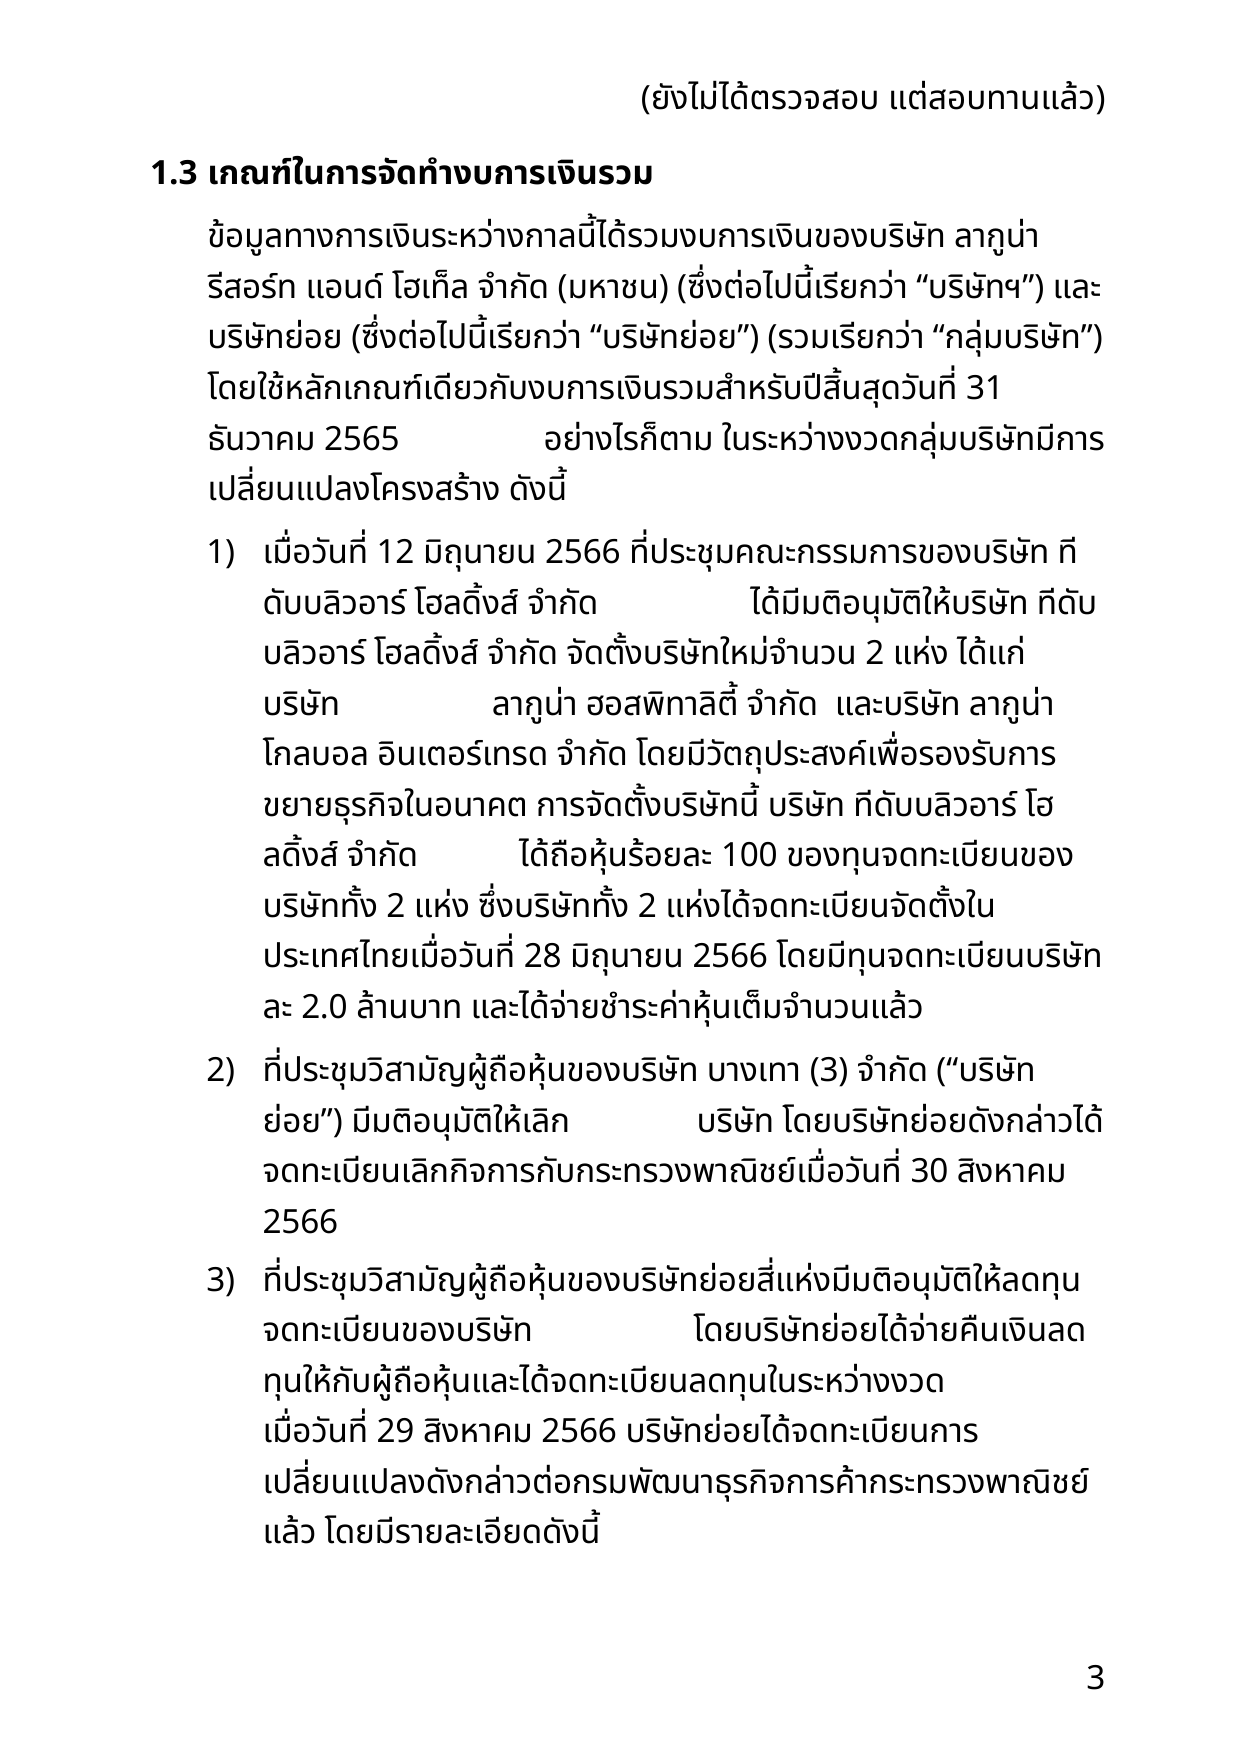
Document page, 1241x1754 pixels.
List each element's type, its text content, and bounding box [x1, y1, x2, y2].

text 1.3 เกณฑ์ในการจัดทำงบการเงินรวม [150, 149, 1105, 200]
text 1) เมื่อวันที่ 12 มิถุนายน 2566 ที่ประชุมคณะกรรมการของบริษัท ทีดับบลิวอาร์ โฮลดิ้งส์ จำกัด ได้มีมติอนุมัติให้บริษัท ทีดับบลิวอาร์ โฮลดิ้งส์ จำกัด จัดตั้งบริษัทใหม่จำนวน 2 แห่ง ได้แก่ บริษัท ลากูน่า ฮอสพิทาลิตี้ จำกัด และบริษัท ลากูน่า โกลบอล อินเตอร์เทรด จำกัด โดยมีวัตถุประสงค์เพื่อรองรับการขยายธุรกิจในอนาคต การจัดตั้งบริษัทนี้ บริษัท ทีดับบลิวอาร์ โฮลดิ้งส์ จำกัด ได้ถือหุ้นร้อยละ 100 ของทุนจดทะเบียนของบริษัททั้ง 2 แห่ง ซึ่งบริษัททั้ง 2 แห่งได้จดทะเบียนจัดตั้งในประเทศไทยเมื่อวันที่ 28 มิถุนายน 2566 โดยมีทุนจดทะเบียนบริษัทละ 2.0 ล้านบาท และได้จ่ายชำระค่าหุ้นเต็มจำนวนแล้ว [150, 528, 1105, 1033]
text 2) ที่ประชุมวิสามัญผู้ถือหุ้นของบริษัท บางเทา (3) จำกัด (“บริษัทย่อย”) มีมติอนุมัติให้เลิก บริษัท โดยบริษัทย่อยดังกล่าวได้จดทะเบียนเลิกกิจการกับกระทรวงพาณิชย์เมื่อวันที่ 30 สิงหาคม 2566 [150, 1046, 1105, 1243]
text 3) ที่ประชุมวิสามัญผู้ถือหุ้นของบริษัทย่อยสี่แห่งมีมติอนุมัติให้ลดทุนจดทะเบียนของบริษัท โดยบริษัทย่อยได้จ่ายคืนเงินลดทุนให้กับผู้ถือหุ้นและได้จดทะเบียนลดทุนในระหว่างงวด เมื่อวันที่ 29 สิงหาคม 2566 บริษัทย่อยได้จดทะเบียนการเปลี่ยนแปลงดังกล่าวต่อกรมพัฒนาธุรกิจการค้ากระทรวงพาณิชย์แล้ว โดยมีรายละเอียดดังนี้ [150, 1256, 1105, 1559]
text ข้อมูลทางการเงินระหว่างกาลนี้ได้รวมงบการเงินของบริษัท ลากูน่า รีสอร์ท แอนด์ โฮเท็ล จำกัด (มหาชน) (ซึ่งต่อไปนี้เรียกว่า “บริษัทฯ”) และบริษัทย่อย (ซึ่งต่อไปนี้เรียกว่า “บริษัทย่อย”) (รวมเรียกว่า “กลุ่มบริษัท”) โดยใช้หลักเกณฑ์เดียวกับงบการเงินรวมสำหรับปีสิ้นสุดวันที่ 31 ธันวาคม 2565 อย่างไรก็ตาม ในระหว่างงวดกลุ่มบริษัทมีการเปลี่ยนแปลงโครงสร้าง ดังนี้ [150, 212, 1105, 516]
